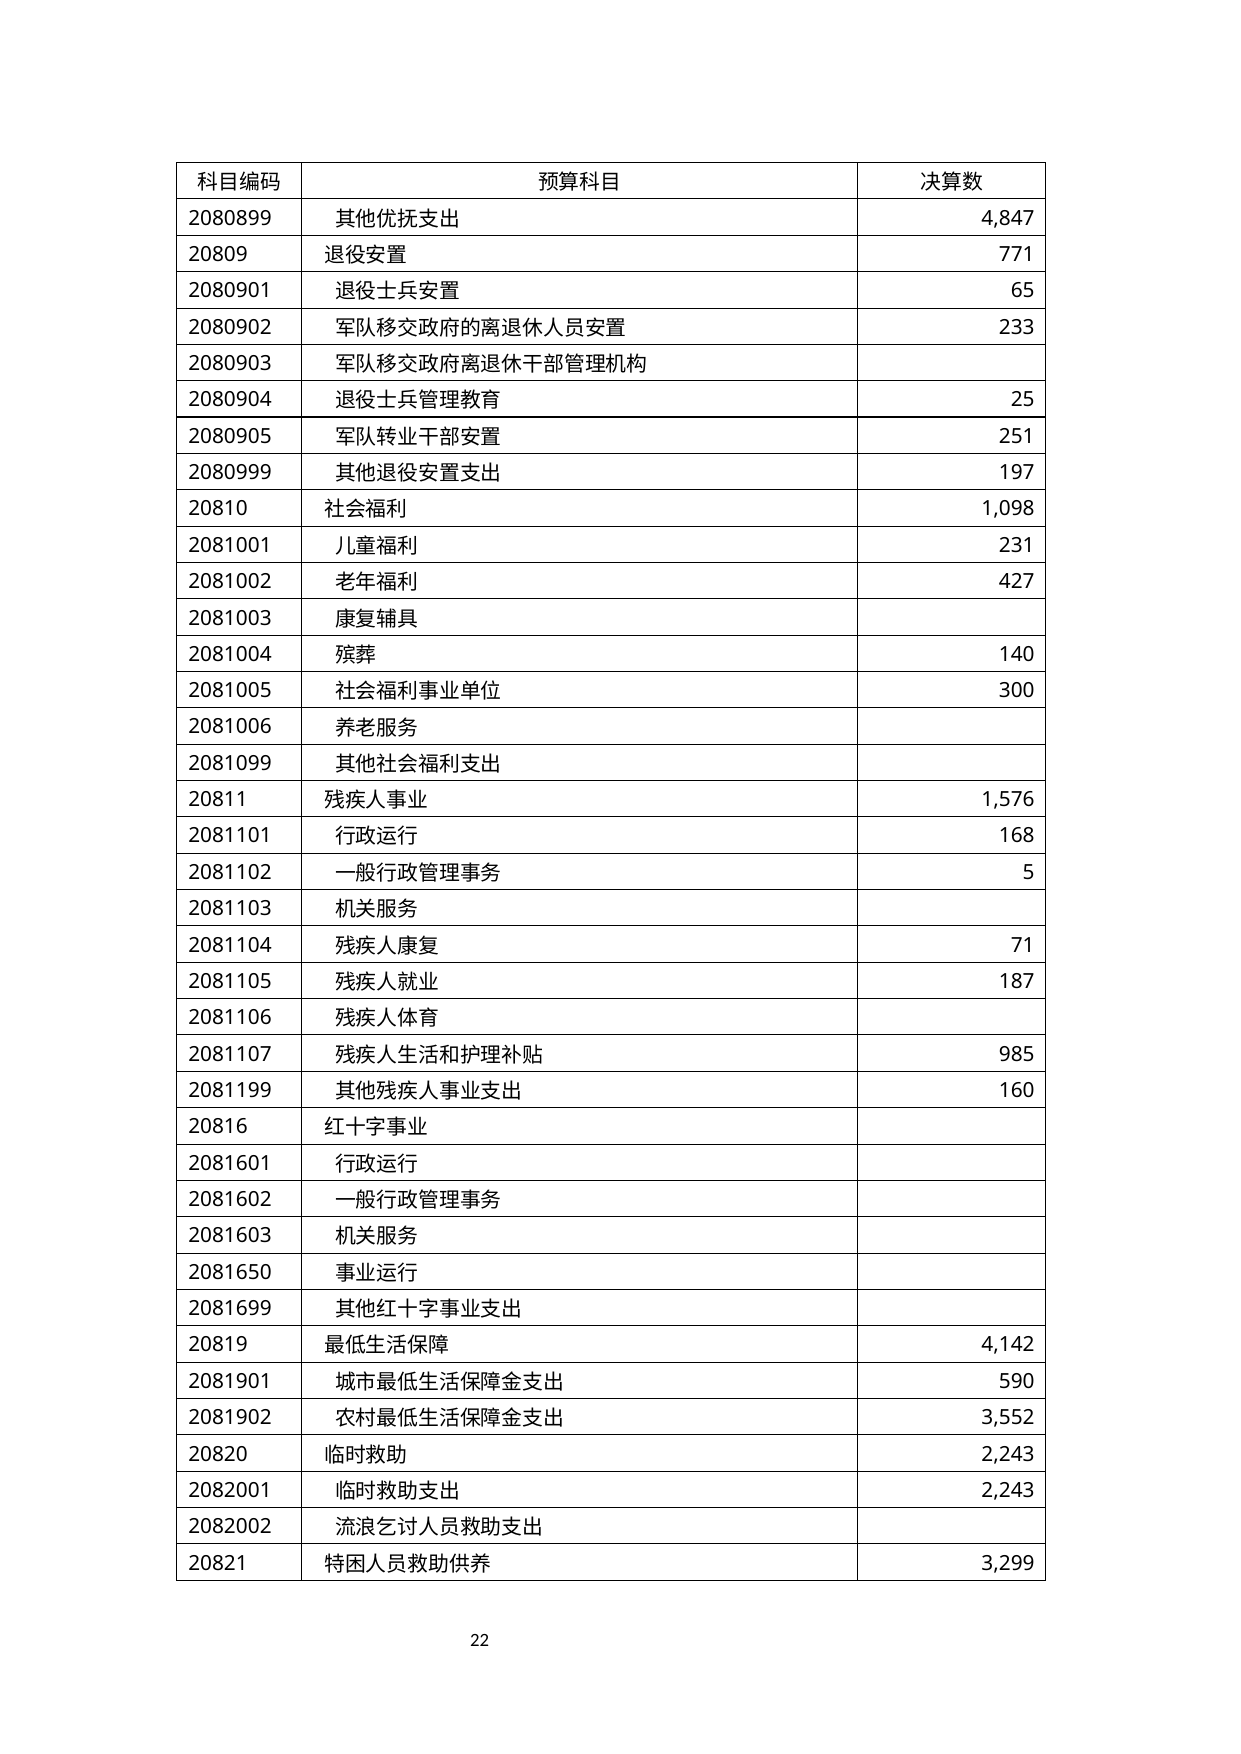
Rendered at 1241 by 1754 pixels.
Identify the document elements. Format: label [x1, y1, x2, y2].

table_cell [302, 999, 857, 1034]
table_cell [302, 345, 857, 380]
table_cell [302, 381, 857, 416]
table_cell [858, 599, 1045, 634]
table_cell [302, 1145, 857, 1180]
table_header [302, 163, 857, 198]
table_cell [858, 381, 1045, 416]
table_cell [858, 1217, 1045, 1252]
table_cell [177, 563, 301, 598]
table_cell [302, 272, 857, 307]
table_cell [858, 1399, 1045, 1434]
table_cell [858, 926, 1045, 962]
table_cell [858, 1108, 1045, 1143]
table_cell [177, 854, 301, 889]
table_cell [177, 1217, 301, 1252]
table_cell [858, 1072, 1045, 1107]
table_cell [302, 1181, 857, 1216]
table_cell [302, 1217, 857, 1252]
table_cell [177, 708, 301, 743]
table_cell [302, 199, 857, 235]
table_cell [858, 1181, 1045, 1216]
table_cell [302, 490, 857, 526]
table_cell [177, 599, 301, 634]
table_cell [302, 1435, 857, 1471]
table_cell [858, 854, 1045, 889]
table_cell [858, 745, 1045, 780]
table_cell [858, 817, 1045, 853]
table_cell [858, 236, 1045, 271]
table_cell [177, 999, 301, 1034]
table_cell [858, 1290, 1045, 1325]
table_cell [302, 1363, 857, 1398]
table_header [177, 163, 301, 198]
table_cell [177, 781, 301, 816]
table_cell [177, 636, 301, 671]
table_cell [177, 309, 301, 344]
table_cell [858, 490, 1045, 526]
table_cell [177, 454, 301, 489]
table_cell [302, 745, 857, 780]
table_cell [302, 1072, 857, 1107]
table_cell [302, 781, 857, 816]
table_cell [858, 636, 1045, 671]
table_cell [858, 672, 1045, 707]
table_cell [858, 345, 1045, 380]
table_cell [302, 236, 857, 271]
table_cell [177, 272, 301, 307]
table_cell [177, 1326, 301, 1362]
table_cell [858, 1472, 1045, 1507]
table_cell [302, 309, 857, 344]
table_cell [302, 708, 857, 743]
table_cell [858, 1145, 1045, 1180]
table_cell [302, 599, 857, 634]
table_cell [177, 1363, 301, 1398]
table_cell [858, 1363, 1045, 1398]
table_cell [858, 454, 1045, 489]
table_cell [858, 781, 1045, 816]
table_cell [177, 1472, 301, 1507]
table_cell [302, 1399, 857, 1434]
table_cell [302, 636, 857, 671]
table_cell [177, 1435, 301, 1471]
table_cell [858, 1508, 1045, 1543]
table_cell [858, 708, 1045, 743]
table_cell [302, 1108, 857, 1143]
table_cell [302, 854, 857, 889]
table_cell [177, 963, 301, 998]
table_cell [858, 1544, 1045, 1580]
table_cell [177, 199, 301, 235]
table_cell [858, 963, 1045, 998]
table_cell [302, 1290, 857, 1325]
table_cell [177, 490, 301, 526]
table_cell [177, 236, 301, 271]
table_cell [302, 563, 857, 598]
table_cell [858, 999, 1045, 1034]
table_cell [858, 890, 1045, 925]
table_cell [858, 199, 1045, 235]
table_cell [177, 1072, 301, 1107]
table_cell [302, 454, 857, 489]
table_cell [858, 1435, 1045, 1471]
table_cell [302, 418, 857, 453]
table_cell [858, 1326, 1045, 1362]
table_cell [858, 1035, 1045, 1071]
table_cell [302, 1508, 857, 1543]
table_cell [302, 890, 857, 925]
table_cell [302, 963, 857, 998]
table_cell [177, 1290, 301, 1325]
table_cell [302, 1254, 857, 1289]
table_cell [858, 309, 1045, 344]
table_cell [177, 1181, 301, 1216]
table_cell [177, 890, 301, 925]
table_cell [858, 418, 1045, 453]
table_cell [858, 272, 1045, 307]
table_cell [177, 672, 301, 707]
table_cell [177, 926, 301, 962]
table_cell [858, 527, 1045, 562]
table_cell [177, 1399, 301, 1434]
table_cell [177, 345, 301, 380]
table_cell [177, 527, 301, 562]
table_cell [177, 1544, 301, 1580]
table_cell [302, 926, 857, 962]
table_cell [177, 745, 301, 780]
table_cell [177, 418, 301, 453]
table_cell [177, 817, 301, 853]
table_cell [302, 817, 857, 853]
table_cell [177, 381, 301, 416]
table_cell [858, 563, 1045, 598]
table_cell [302, 672, 857, 707]
table_cell [858, 1254, 1045, 1289]
table_cell [302, 1544, 857, 1580]
table_cell [302, 527, 857, 562]
table_cell [177, 1508, 301, 1543]
table_cell [302, 1035, 857, 1071]
table_cell [177, 1108, 301, 1143]
table_cell [177, 1035, 301, 1071]
table_cell [302, 1472, 857, 1507]
table_header [858, 163, 1045, 198]
table_cell [177, 1145, 301, 1180]
table_cell [177, 1254, 301, 1289]
table_cell [302, 1326, 857, 1362]
